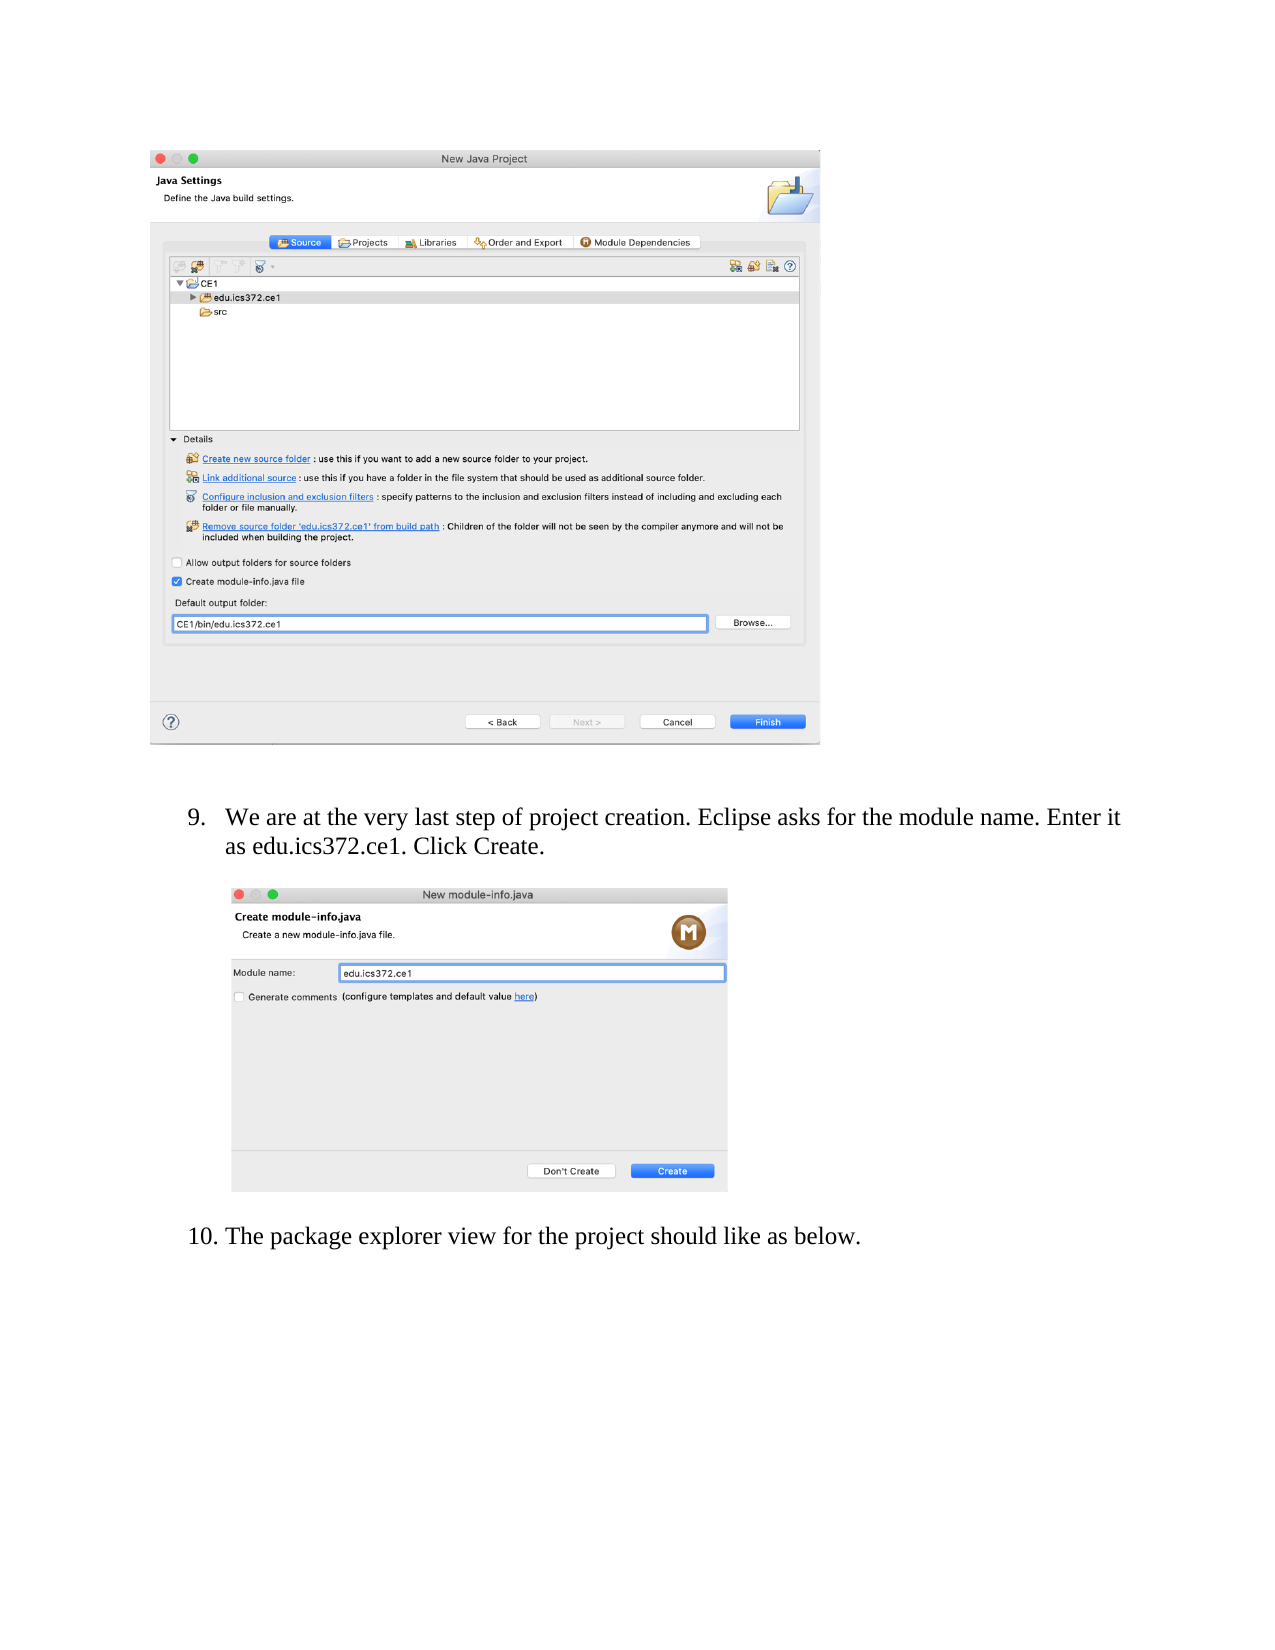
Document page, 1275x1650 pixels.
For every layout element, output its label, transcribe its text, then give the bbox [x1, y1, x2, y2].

picture [150, 150, 821, 745]
picture [231, 888, 728, 1192]
list The package explorer view for the project should like as below. [187, 1221, 1125, 1249]
list We are at the very last step of project creation. Eclipse asks for the module name. Enter it as edu.ics372.ce1. Click Create. [187, 802, 1125, 859]
